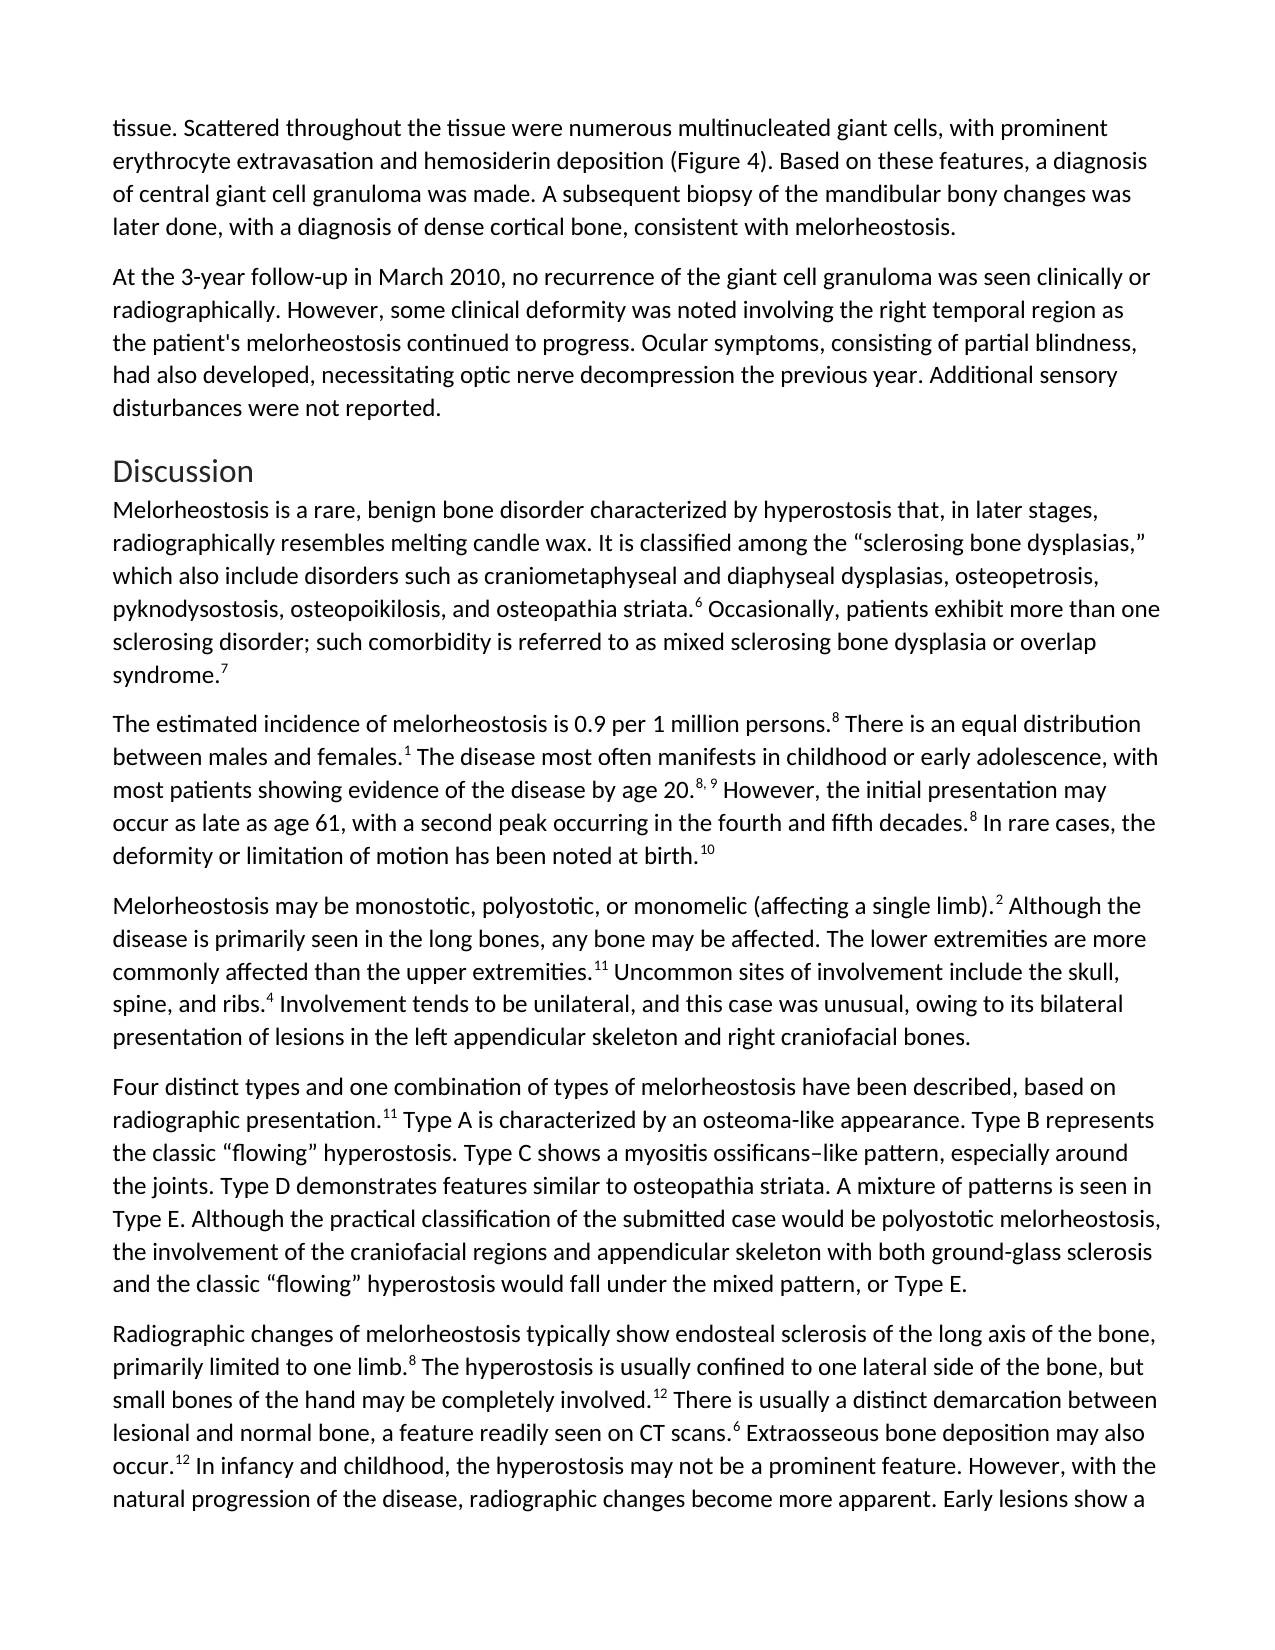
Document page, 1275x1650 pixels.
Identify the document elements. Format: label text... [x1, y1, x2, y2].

text Four distinct types and one combination of types of melorheostosis have been described, based on radiographic presentation.11 Type A is characterized by an osteoma-like appearance. Type B represents the classic “flowing” hyperostosis. Type C shows a myositis ossificans–like pattern, especially around the joints. Type D demonstrates features similar to osteopathia striata. A mixture of patterns is seen in Type E. Although the practical classification of the submitted case would be polyostotic melorheostosis, the involvement of the craniofacial regions and appendicular skeleton with both ground-glass sclerosis and the classic “flowing” hyperostosis would fall under the mixed pattern, or Type E. [112, 1071, 1162, 1299]
text The estimated incidence of melorheostosis is 0.9 per 1 million persons.8 There is an equal distribution between males and females.1 The disease most often manifests in childhood or early adolescence, with most patients showing evidence of the disease by age 20.8, 9 However, the initial presentation may occur as late as age 61, with a second peak occurring in the fourth and fifth decades.8 In rare cases, the deformity or limitation of motion has been noted at birth.10 [112, 708, 1162, 871]
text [112, 112, 1162, 242]
text Melorheostosis is a rare, benign bone disorder characterized by hyperostosis that, in later stages, radiographically resembles melting candle wax. It is classified among the “sclerosing bone dysplasias,” which also include disorders such as craniometaphyseal and diaphyseal dysplasias, osteopetrosis, pyknodysostosis, osteopoikilosis, and osteopathia striata.6 Occasionally, patients exhibit more than one sclerosing disorder; such comorbidity is referred to as mixed sclerosing bone dysplasia or overlap syndrome.7 [112, 494, 1162, 689]
text Melorheostosis may be monostotic, polyostotic, or monomelic (affecting a single limb).2 Although the disease is primarily seen in the long bones, any bone may be affected. The lower extremities are more commonly affected than the upper extremities.11 Uncommon sites of involvement include the skull, spine, and ribs.4 Involvement tends to be unilateral, and this case was unusual, owing to its bilateral presentation of lesions in the left appendicular skeleton and right craniofacial bones. [112, 890, 1162, 1052]
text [112, 1318, 1162, 1513]
text At the 3-year follow-up in March 2010, no recurrence of the giant cell granuloma was seen clinically or radiographically. However, some clinical deformity was noted involving the right temporal region as the patient's melorheostosis continued to progress. Ocular symptoms, consisting of partial blindness, had also developed, necessitating optic nerve decompression the previous year. Additional sensory disturbances were not reported. [112, 261, 1162, 423]
subtitle Discussion [112, 450, 1162, 491]
